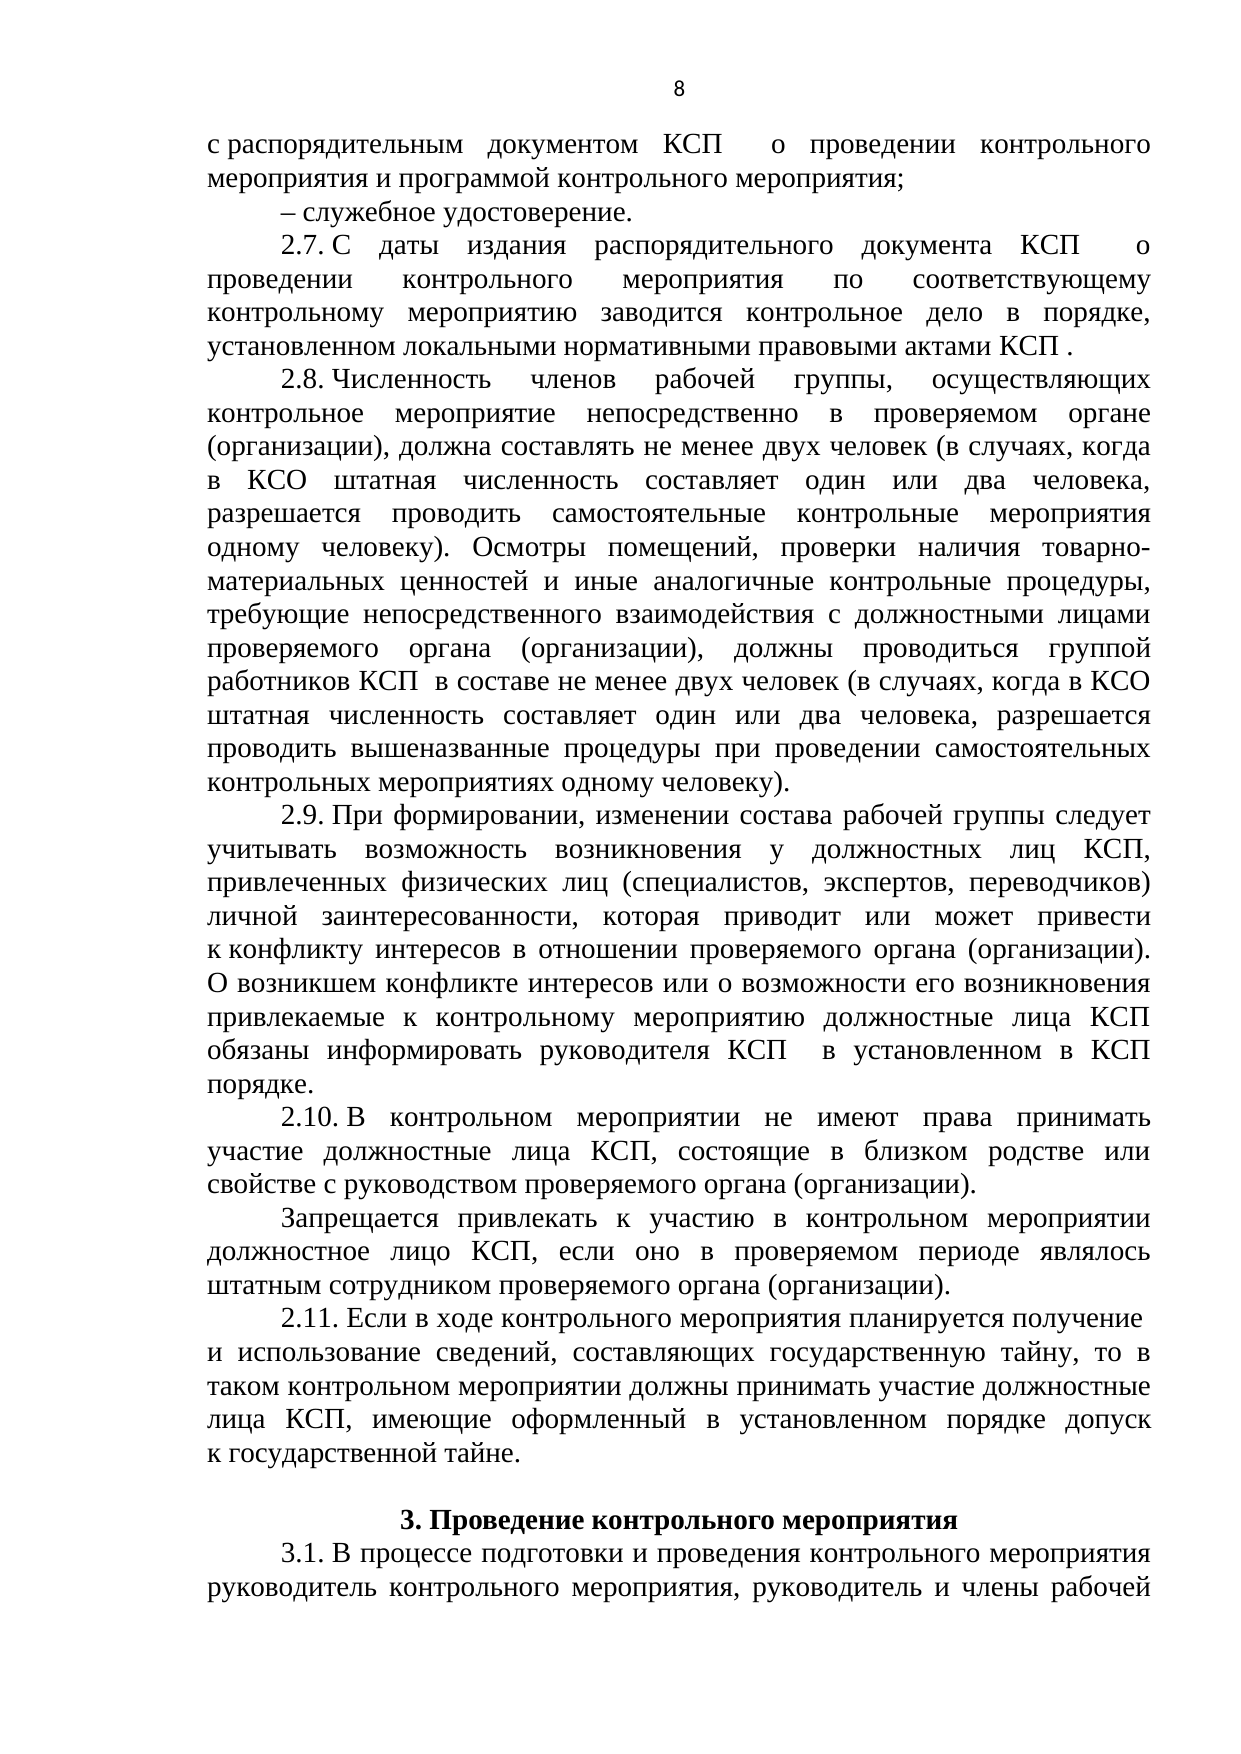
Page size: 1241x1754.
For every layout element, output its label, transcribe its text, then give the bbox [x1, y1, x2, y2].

text 2.11. Если в ходе контрольного мероприятия планируется получение и использование сведений, составляющих государственную тайну, то в таком контрольном мероприятии должны принимать участие должностные лица КСП, имеющие оформленный в установленном порядке допуск к государственной тайне. [207, 1301, 1152, 1468]
text 2.9. При формировании, изменении состава рабочей группы следует учитывать возможность возникновения у должностных лиц КСП, привлеченных физических лиц (специалистов, экспертов, переводчиков) личной заинтересованности, которая приводит или может привести к конфликту интересов в отношении проверяемого органа (организации). О возникшем конфликте интересов или о возможности его возникновения привлекаемые к контрольному мероприятию должностные лица КСП обязаны информировать руководителя КСП в установленном в КСП порядке. [207, 797, 1152, 1099]
list 2.8. Численность членов рабочей группы, осуществляющих контрольное мероприятие непосредственно в проверяемом органе (организации), должна составлять не менее двух человек (в случаях, когда в КСО штатная численность составляет один или два человека, разрешается проводить самостоятельные контрольные мероприятия одному человеку). Осмотры помещений, проверки наличия товарно-материальных ценностей и иные аналогичные контрольные процедуры, требующие непосредственного взаимодействия с должностными лицами проверяемого органа (организации), должны проводиться группой работников КСП в составе не менее двух человек (в случаях, когда в КСО штатная численность составляет один или два человека, разрешается проводить вышеназванные процедуры при проведении самостоятельных контрольных мероприятиях одному человеку). [207, 361, 1152, 797]
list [207, 1535, 1152, 1602]
text Запрещается привлекать к участию в контрольном мероприятии должностное лицо КСП, если оно в проверяемом периоде являлось штатным сотрудником проверяемого органа (организации). [207, 1200, 1152, 1301]
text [207, 127, 1152, 194]
subtitle 3. Проведение контрольного мероприятия [207, 1502, 1152, 1535]
text – служебное удостоверение. [207, 194, 1152, 227]
text 2.7. С даты издания распорядительного документа КСП о проведении контрольного мероприятия по соответствующему контрольному мероприятию заводится контрольное дело в порядке, установленном локальными нормативными правовыми актами КСП . [207, 227, 1152, 361]
text 2.10. В контрольном мероприятии не имеют права принимать участие должностные лица КСП, состоящие в близком родстве или свойстве с руководством проверяемого органа (организации). [207, 1099, 1152, 1200]
